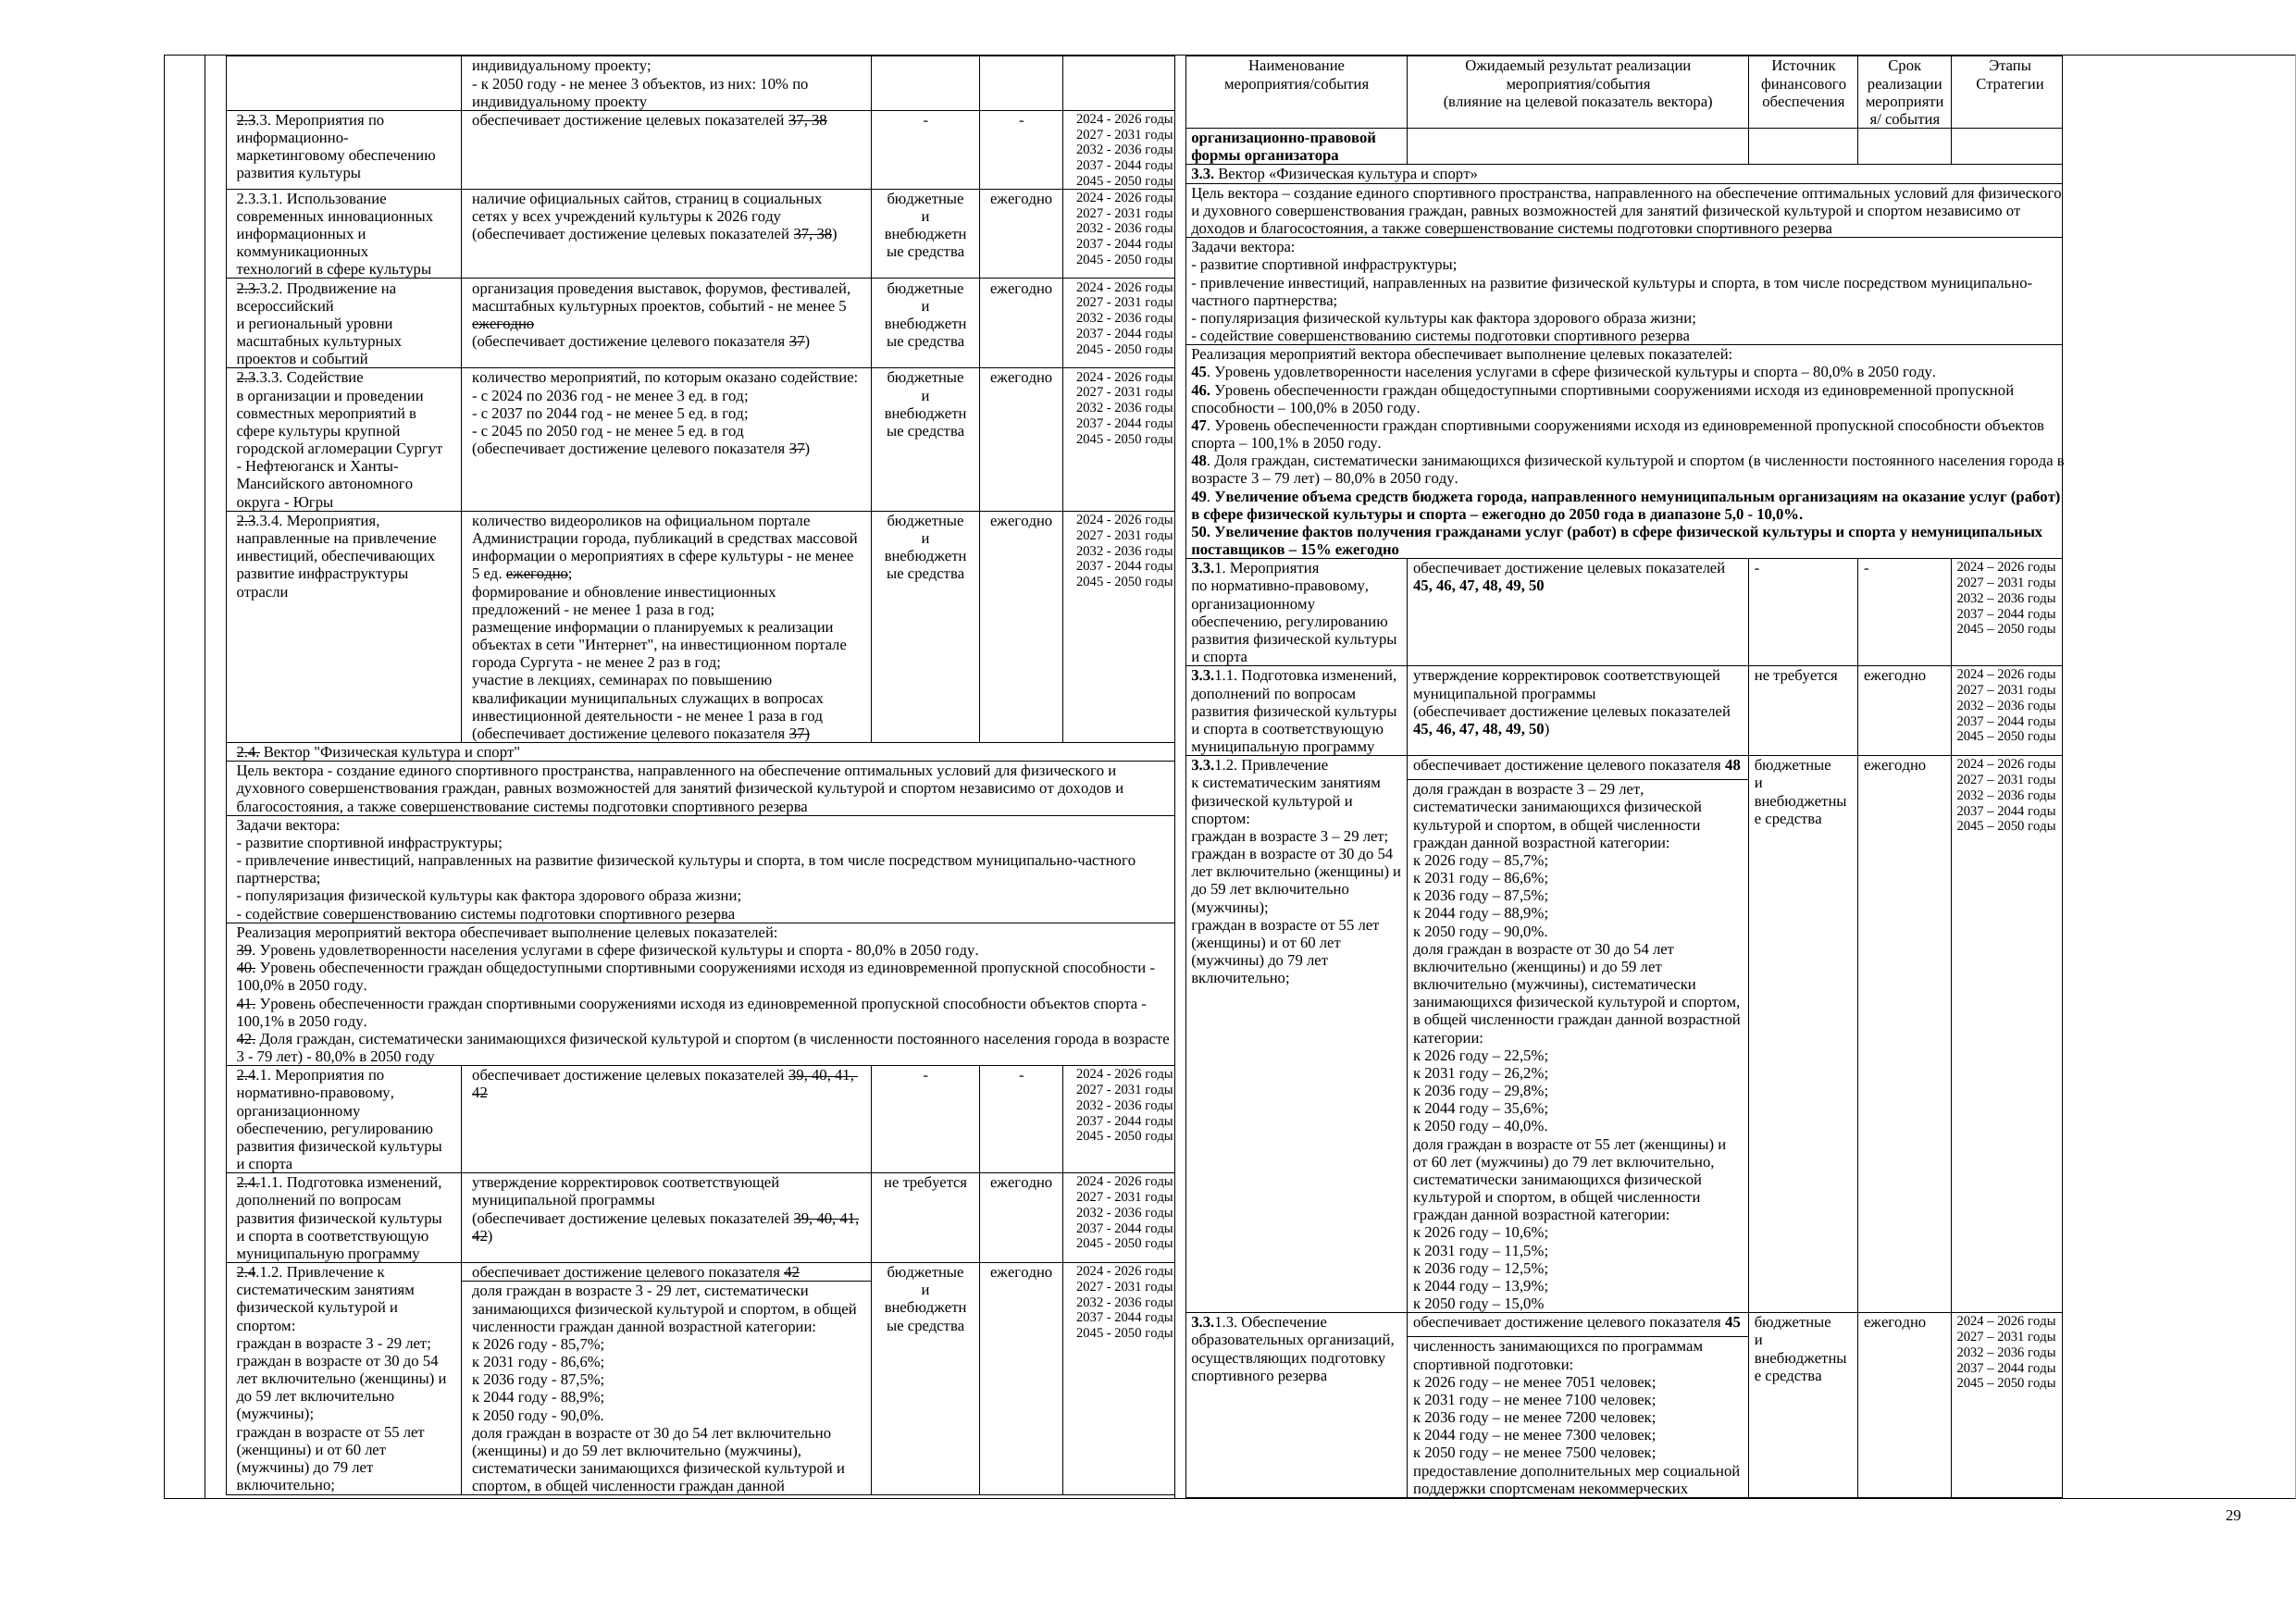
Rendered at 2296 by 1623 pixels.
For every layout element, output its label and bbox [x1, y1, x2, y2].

table_cell [1952, 756, 2062, 1312]
table_cell [1858, 666, 1951, 755]
table_cell [1186, 184, 2062, 237]
table_cell [1858, 129, 1951, 164]
table_cell [1186, 165, 2062, 183]
table_cell [1186, 56, 1407, 128]
table_cell [1186, 1313, 1407, 1497]
table_cell [2063, 56, 2295, 1498]
table_cell [1952, 559, 2062, 665]
table_cell [1749, 756, 1857, 1312]
table_cell [1408, 559, 1748, 665]
table_cell [1858, 756, 1951, 1312]
table_cell [1186, 129, 1407, 164]
table_cell [1175, 56, 1185, 1498]
table_cell [1749, 56, 1857, 128]
table_cell [1749, 666, 1857, 755]
table_cell [1186, 345, 2062, 558]
table_cell [1408, 129, 1748, 164]
table_cell [1186, 238, 2062, 344]
table_cell [205, 56, 1174, 1498]
table_cell [1408, 756, 1748, 779]
table_cell [1858, 1313, 1951, 1497]
table_cell [1749, 1313, 1857, 1497]
table_cell [1749, 559, 1857, 665]
table_cell [1858, 559, 1951, 665]
table_cell [1408, 1313, 1748, 1336]
table_cell [1186, 559, 1407, 665]
table_cell [1408, 780, 1748, 1312]
table_cell [1186, 666, 1407, 755]
table_cell [1408, 56, 1748, 128]
table_cell [1858, 56, 1951, 128]
table_cell [1408, 666, 1748, 755]
table_cell [1408, 1337, 1748, 1497]
table_cell [1749, 129, 1857, 164]
table_cell [165, 56, 205, 1498]
table_cell [1952, 666, 2062, 755]
table_cell [1952, 129, 2062, 164]
table_cell [1186, 756, 1407, 1312]
table_cell [1952, 1313, 2062, 1497]
table_cell [1952, 56, 2062, 128]
